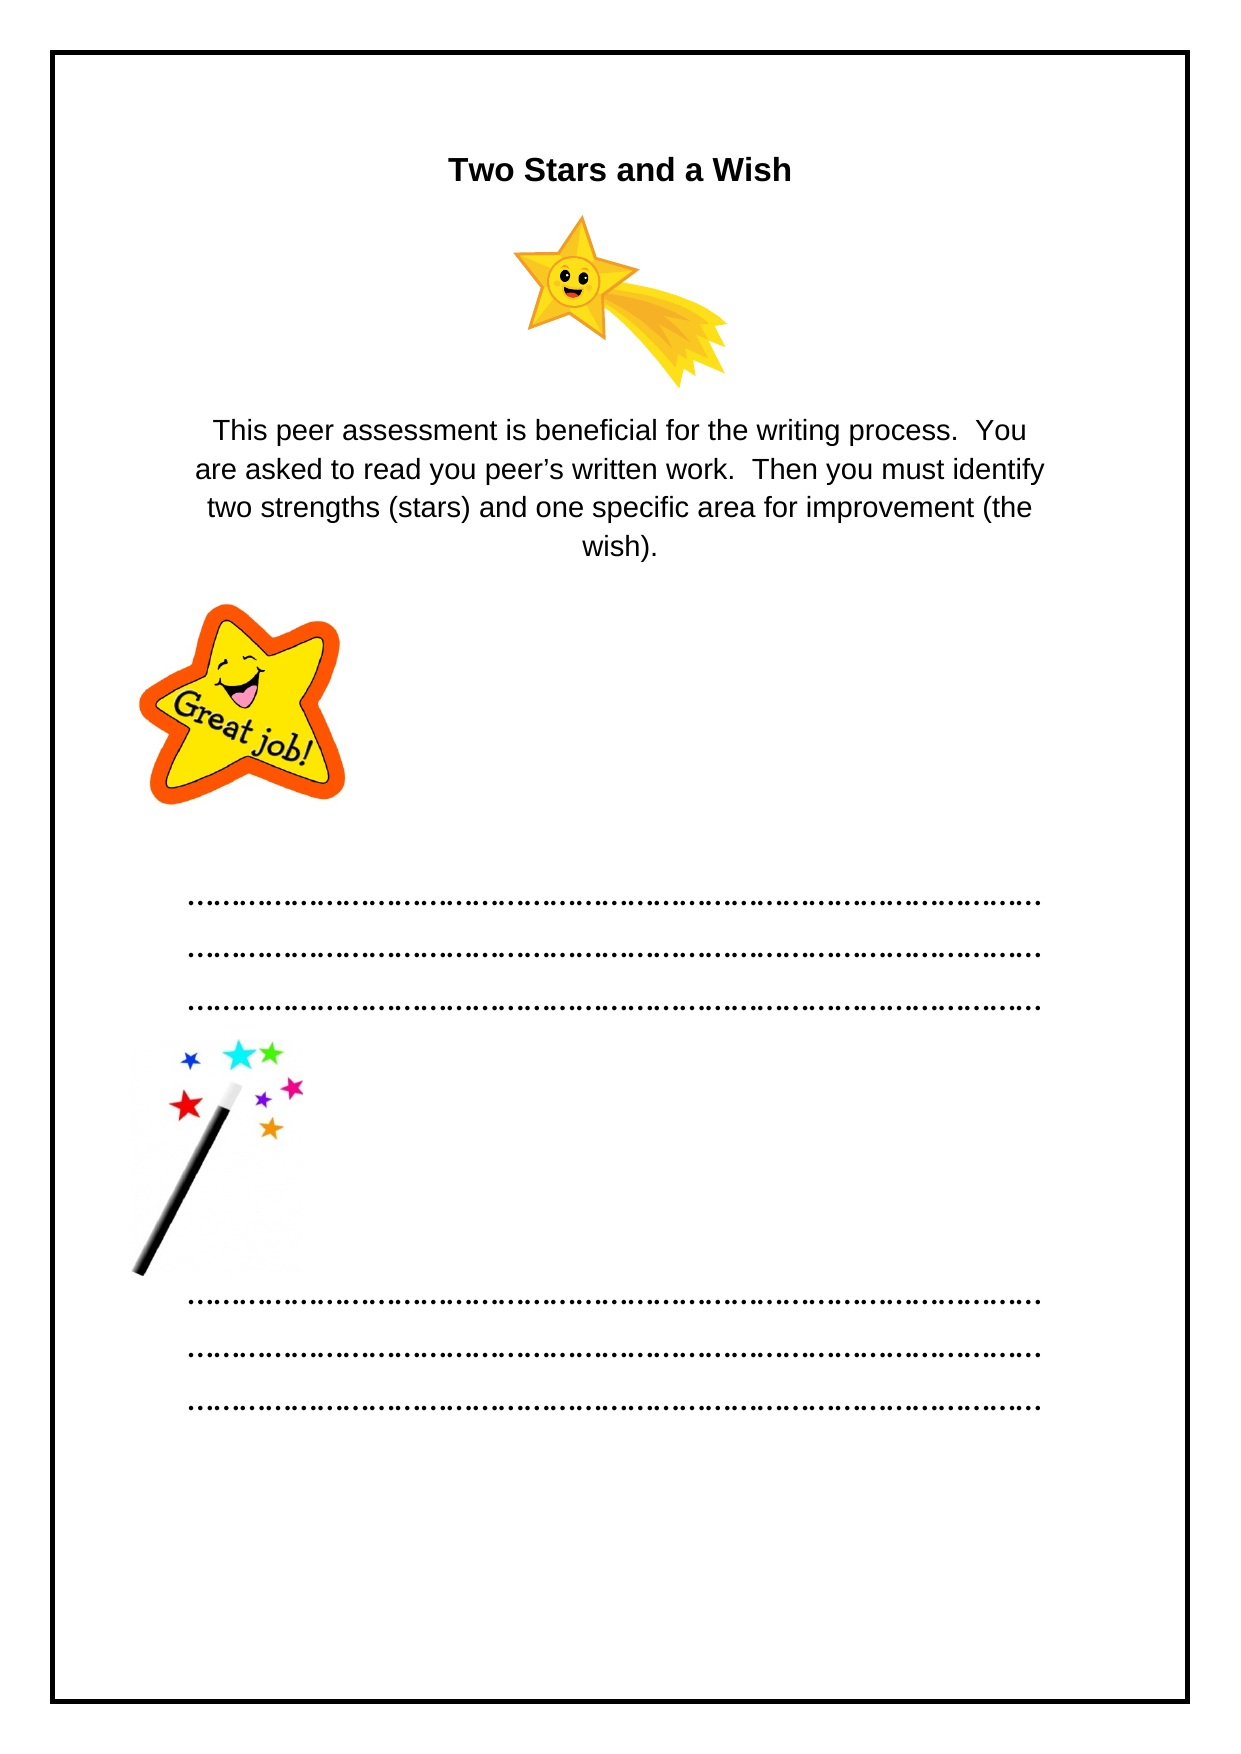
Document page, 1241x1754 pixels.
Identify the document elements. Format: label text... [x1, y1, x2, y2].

text Two Stars and a Wish [187, 150, 1053, 188]
text ……………………………………………………………………………………………………………………………………………………………………………………………………………………………………………………………………… [187, 1268, 1053, 1419]
picture [131, 600, 351, 810]
text This peer assessment is beneficial for the writing process. You are asked to read you peer’s written work. Then you must identify two strengths (stars) and one specific area for improvement (the wish). [187, 413, 1053, 563]
text ……………………………………………………………………………………………………………………………………………………………………………………………………………………………………………………………………… [187, 868, 1053, 1020]
picture [131, 1039, 304, 1276]
